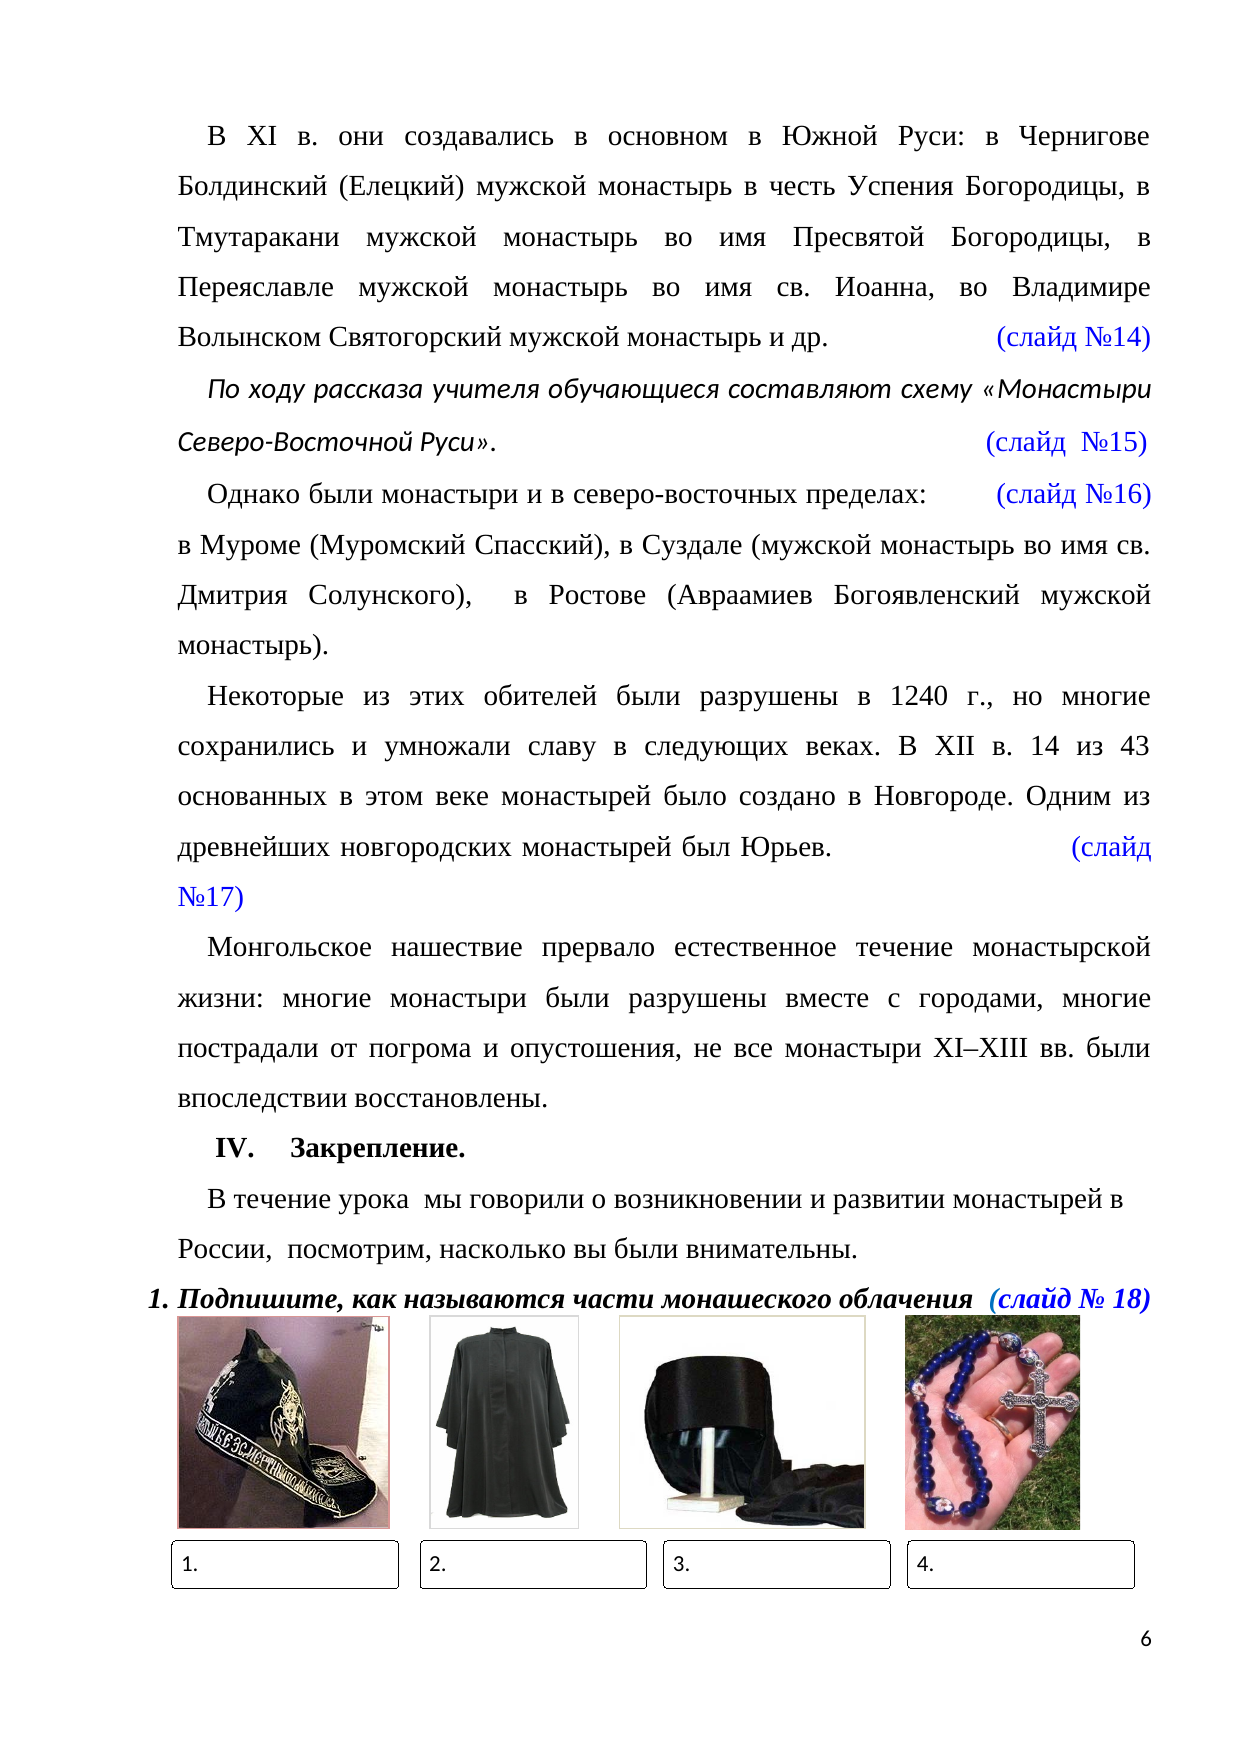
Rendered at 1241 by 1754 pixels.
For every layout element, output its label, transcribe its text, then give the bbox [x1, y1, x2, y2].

text В течение урока мы говорили о возникновении и развитии монастырей в России, посмотрим, насколько вы были внимательны. [177, 1181, 1152, 1265]
text По ходу рассказа учителя обучающиеся составляют схему «Монастыри Северо-Восточной Руси». (слайд №15) [177, 370, 1152, 459]
picture [431, 1317, 578, 1528]
picture [620, 1317, 864, 1528]
list Закрепление. [215, 1131, 1152, 1164]
picture [179, 1317, 388, 1528]
picture [905, 1315, 1080, 1530]
text Однако были монастыри и в северо-восточных пределах: (слайд №16) в Муроме (Муромский Спасский), в Суздале (мужской монастырь во имя св. Дмитрия Солунского), в Ростове (Авраамиев Богоявленский мужской монастырь). [177, 477, 1152, 661]
text Монгольское нашествие прервало естественное течение монастырской жизни: многие монастыри были разрушены вместе c городами, многие пострадали от погрома и опустошения, не все монастыри ХI–ХIII вв. были впоследствии восстановлены. [177, 929, 1152, 1114]
list Подпишите, как называются части монашеского облачения (слайд № 18) [148, 1282, 1152, 1315]
text В XI в. они создавались в основном в Южной Руси: в Чернигове Болдинский (Елецкий) мужской монастырь в честь Успения Богородицы, в Тмутаракани мужской монастырь во имя Пресвятой Богородицы, в Переяславле мужской монастырь во имя св. Иоанна, во Владимире Волынском Святогорский мужской монастырь и др. (слайд №14) [177, 118, 1152, 353]
text Некоторые из этих обителей были разрушены в 1240 г., но многие сохранились и умножали славу в следующих веках. В ХII в. 14 из 43 основанных в этом веке монастырей было создано в Новгороде. Одним из древнейших новгородских монастырей был Юрьев. (слайд №17) [177, 678, 1152, 913]
